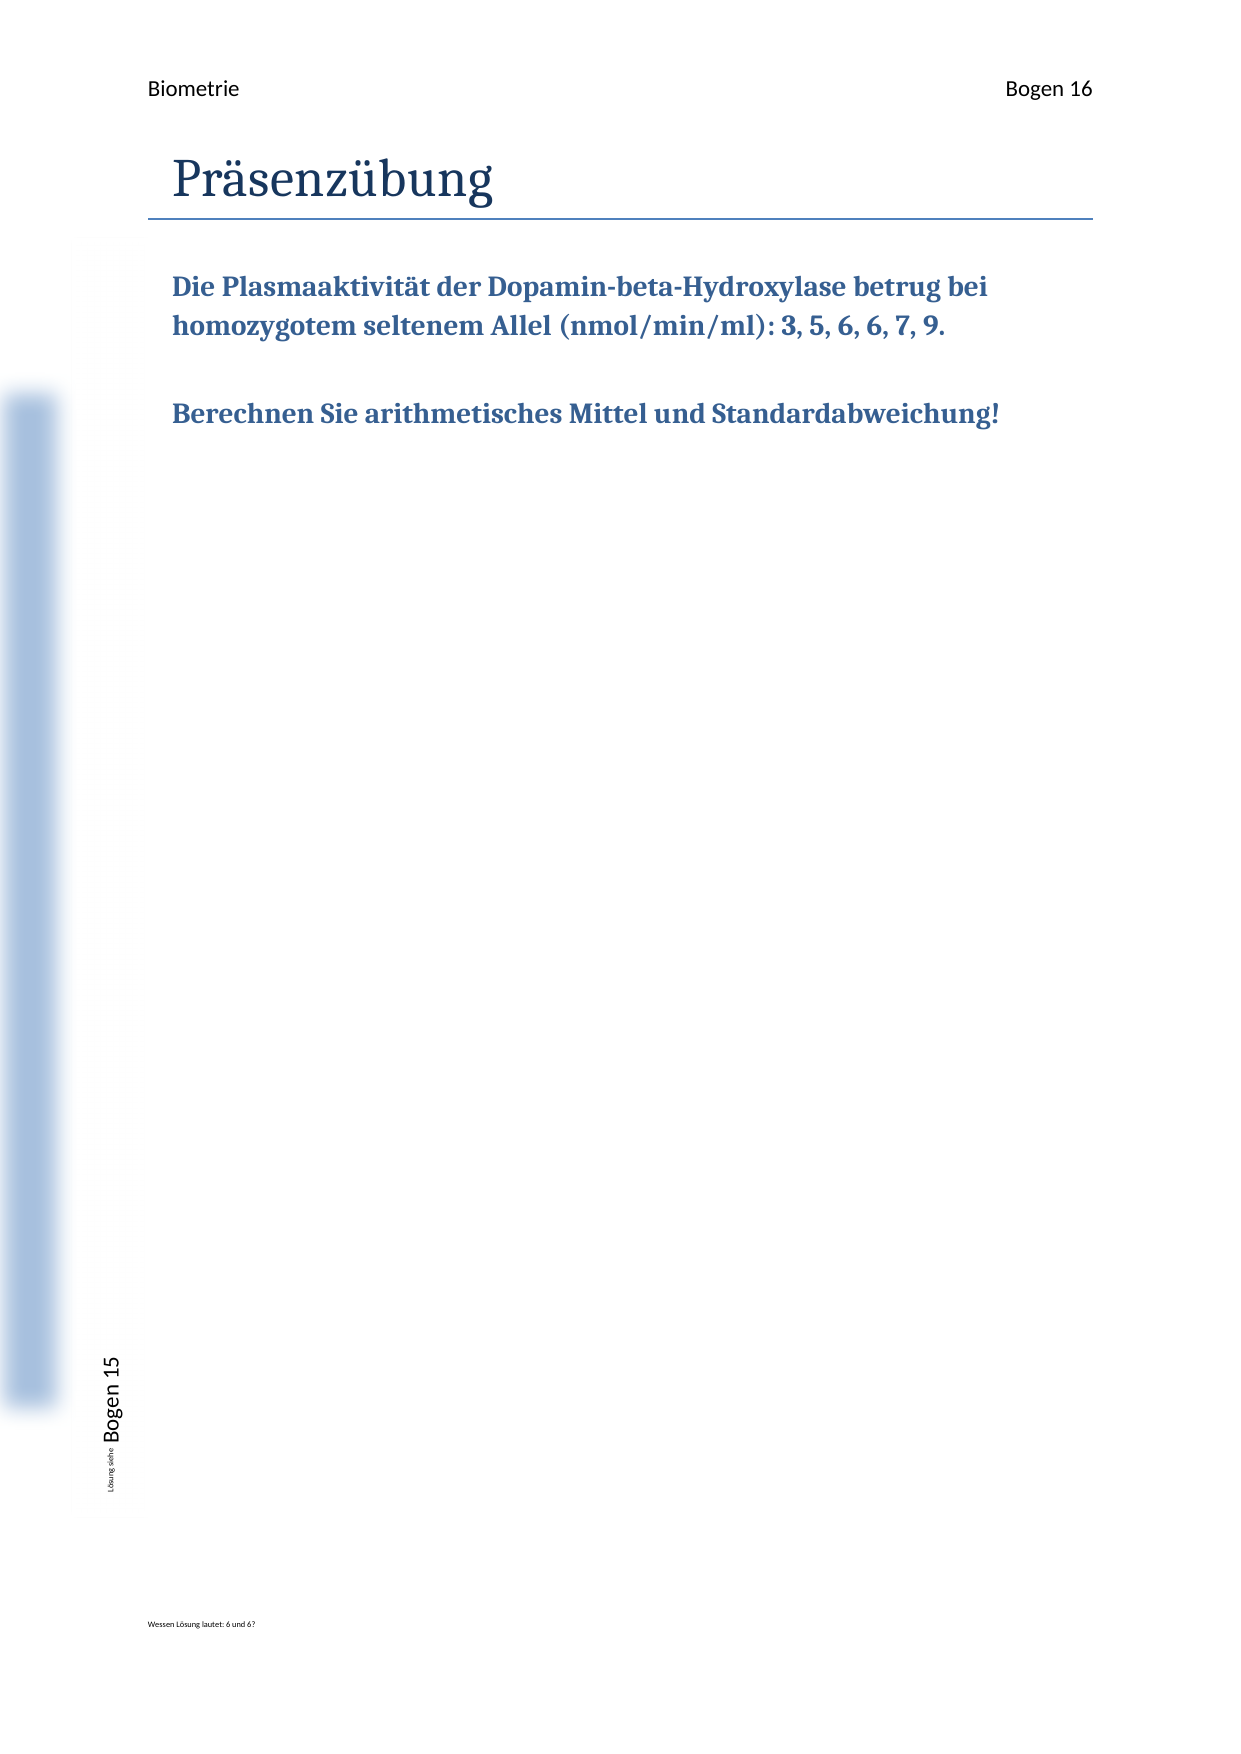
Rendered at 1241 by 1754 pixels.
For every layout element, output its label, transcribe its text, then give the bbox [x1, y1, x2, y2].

subtitle Die Plasmaaktivität der Dopamin-beta-Hydroxylase betrug bei homozygotem seltenem Allel (nmol/min/ml): 3, 5, 6, 6, 7, 9. [148, 270, 1093, 342]
title Präsenzübung [148, 148, 1093, 218]
subtitle Berechnen Sie arithmetisches Mittel und Standardabweichung! [148, 397, 1093, 431]
